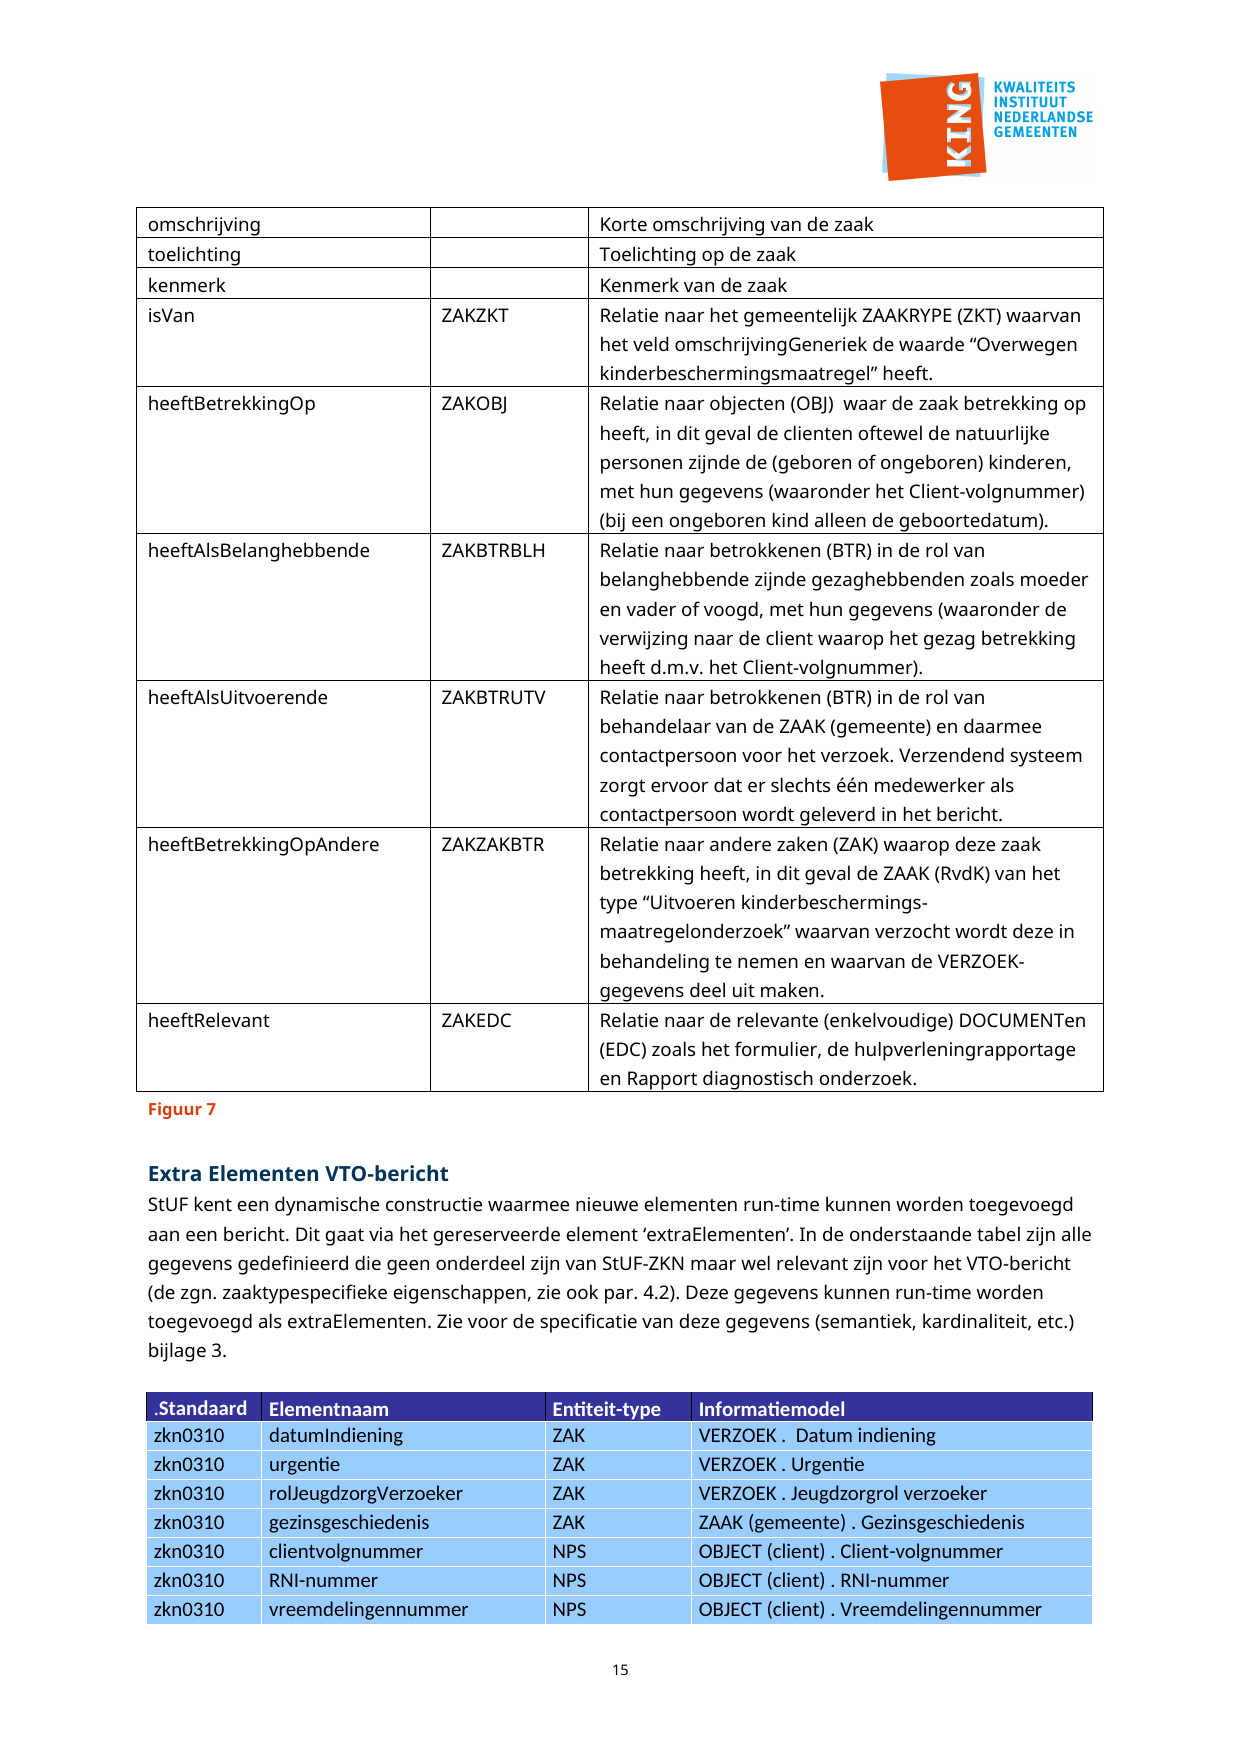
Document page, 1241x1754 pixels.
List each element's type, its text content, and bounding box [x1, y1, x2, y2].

table_header Informatiemodel [692, 1392, 1092, 1421]
table_cell Relatie naar andere zaken (ZAK) waarop deze zaak betrekking heeft, in dit geval de ZAAK (RvdK) van het type “Uitvoeren kinderbeschermingsmaatregelonderzoek” waarvan verzocht wordt deze in behandeling te nemen en waarvan de VERZOEK-gegevens deel uit maken. [589, 828, 1103, 1003]
table_cell ZAK [546, 1422, 691, 1450]
table_cell heeftAlsUitvoerende [137, 681, 430, 827]
table_cell vreemdelingennummer [262, 1596, 545, 1624]
table_cell ZAKOBJ [431, 387, 588, 533]
table_cell heeftAlsBelanghebbende [137, 534, 430, 680]
table_cell heeftBetrekkingOp [137, 387, 430, 533]
table_cell zkn0310 [147, 1538, 261, 1566]
table_cell [431, 268, 588, 297]
table_cell zkn0310 [147, 1480, 261, 1508]
table_cell VERZOEK . Datum indiening [692, 1422, 1092, 1450]
table_cell omschrijving [137, 208, 430, 237]
table_cell zkn0310 [147, 1422, 261, 1450]
table_cell ZAKBTRUTV [431, 681, 588, 827]
table_cell zkn0310 [147, 1509, 261, 1537]
table_cell zkn0310 [147, 1596, 261, 1624]
table_cell Relatie naar betrokkenen (BTR) in de rol van behandelaar van de ZAAK (gemeente) en daarmee contactpersoon voor het verzoek. Verzendend systeem zorgt ervoor dat er slechts één medewerker als contactpersoon wordt geleverd in het bericht. [589, 681, 1103, 827]
table_cell Relatie naar objecten (OBJ) waar de zaak betrekking op heeft, in dit geval de clienten oftewel de natuurlijke personen zijnde de (geboren of ongeboren) kinderen, met hun gegevens (waaronder het Client-volgnummer) (bij een ongeboren kind alleen de geboortedatum). [589, 387, 1103, 533]
table_cell ZAKEDC [431, 1004, 588, 1091]
text Extra Elementen VTO-bericht [148, 1136, 1092, 1188]
table_cell NPS [546, 1567, 691, 1595]
table_cell rolJeugdzorgVerzoeker [262, 1480, 545, 1508]
table_cell Toelichting op de zaak [589, 238, 1103, 267]
table_cell Relatie naar de relevante (enkelvoudige) DOCUMENTen (EDC) zoals het formulier, de hulpverleningrapportage en Rapport diagnostisch onderzoek. [589, 1004, 1103, 1091]
table_cell Korte omschrijving van de zaak [589, 208, 1103, 237]
table_cell ZAK [546, 1509, 691, 1537]
picture [880, 73, 1093, 181]
table_cell NPS [546, 1596, 691, 1624]
table_cell VERZOEK . Jeugdzorgrol verzoeker [692, 1480, 1092, 1508]
table_cell ZAKBTRBLH [431, 534, 588, 680]
table_cell VERZOEK . Urgentie [692, 1451, 1092, 1479]
table_cell NPS [546, 1538, 691, 1566]
table_cell RNI-nummer [262, 1567, 545, 1595]
table_cell datumIndiening [262, 1422, 545, 1450]
table_cell ZAKZAKBTR [431, 828, 588, 1003]
table_cell [431, 208, 588, 237]
table_cell heeftRelevant [137, 1004, 430, 1091]
table_cell ZAAK (gemeente) . Gezinsgeschiedenis [692, 1509, 1092, 1537]
text StUF kent een dynamische constructie waarmee nieuwe elementen run-time kunnen worden toegevoegd aan een bericht. Dit gaat via het gereserveerde element ‘extraElementen’. In de onderstaande tabel zijn alle gegevens gedefinieerd die geen onderdeel zijn van StUF-ZKN maar wel relevant zijn voor het VTO-bericht (de zgn. zaaktypespecifieke eigenschappen, zie ook par. 4.2). Deze gegevens kunnen run-time worden toegevoegd als extraElementen. Zie voor de specificatie van deze gegevens (semantiek, kardinaliteit, etc.) bijlage 3. [148, 1188, 1092, 1363]
table_cell heeftBetrekkingOpAndere [137, 828, 430, 1003]
table_cell clientvolgnummer [262, 1538, 545, 1566]
table_cell isVan [137, 299, 430, 386]
table_cell Relatie naar het gemeentelijk ZAAKRYPE (ZKT) waarvan het veld omschrijvingGeneriek de waarde “Overwegen kinderbeschermingsmaatregel” heeft. [589, 299, 1103, 386]
table_cell OBJECT (client) . Vreemdelingennummer [692, 1596, 1092, 1624]
table_cell toelichting [137, 238, 430, 267]
text Figuur [148, 1092, 1092, 1121]
table_header Entiteit-type [546, 1392, 691, 1421]
table_cell kenmerk [137, 268, 430, 297]
table_cell OBJECT (client) . RNI-nummer [692, 1567, 1092, 1595]
table_cell ZAKZKT [431, 299, 588, 386]
table_cell zkn0310 [147, 1451, 261, 1479]
table_cell gezinsgeschiedenis [262, 1509, 545, 1537]
table_cell ZAK [546, 1480, 691, 1508]
table_cell OBJECT (client) . Client-volgnummer [692, 1538, 1092, 1566]
table_cell urgentie [262, 1451, 545, 1479]
table_header Elementnaam [262, 1392, 545, 1421]
table_cell [431, 238, 588, 267]
table_cell Kenmerk van de zaak [589, 268, 1103, 297]
table_cell Relatie naar betrokkenen (BTR) in de rol van belanghebbende zijnde gezaghebbenden zoals moeder en vader of voogd, met hun gegevens (waaronder de verwijzing naar de client waarop het gezag betrekking heeft d.m.v. het Client-volgnummer). [589, 534, 1103, 680]
table_cell zkn0310 [147, 1567, 261, 1595]
table_header .Standaard [147, 1392, 261, 1421]
table_cell ZAK [546, 1451, 691, 1479]
